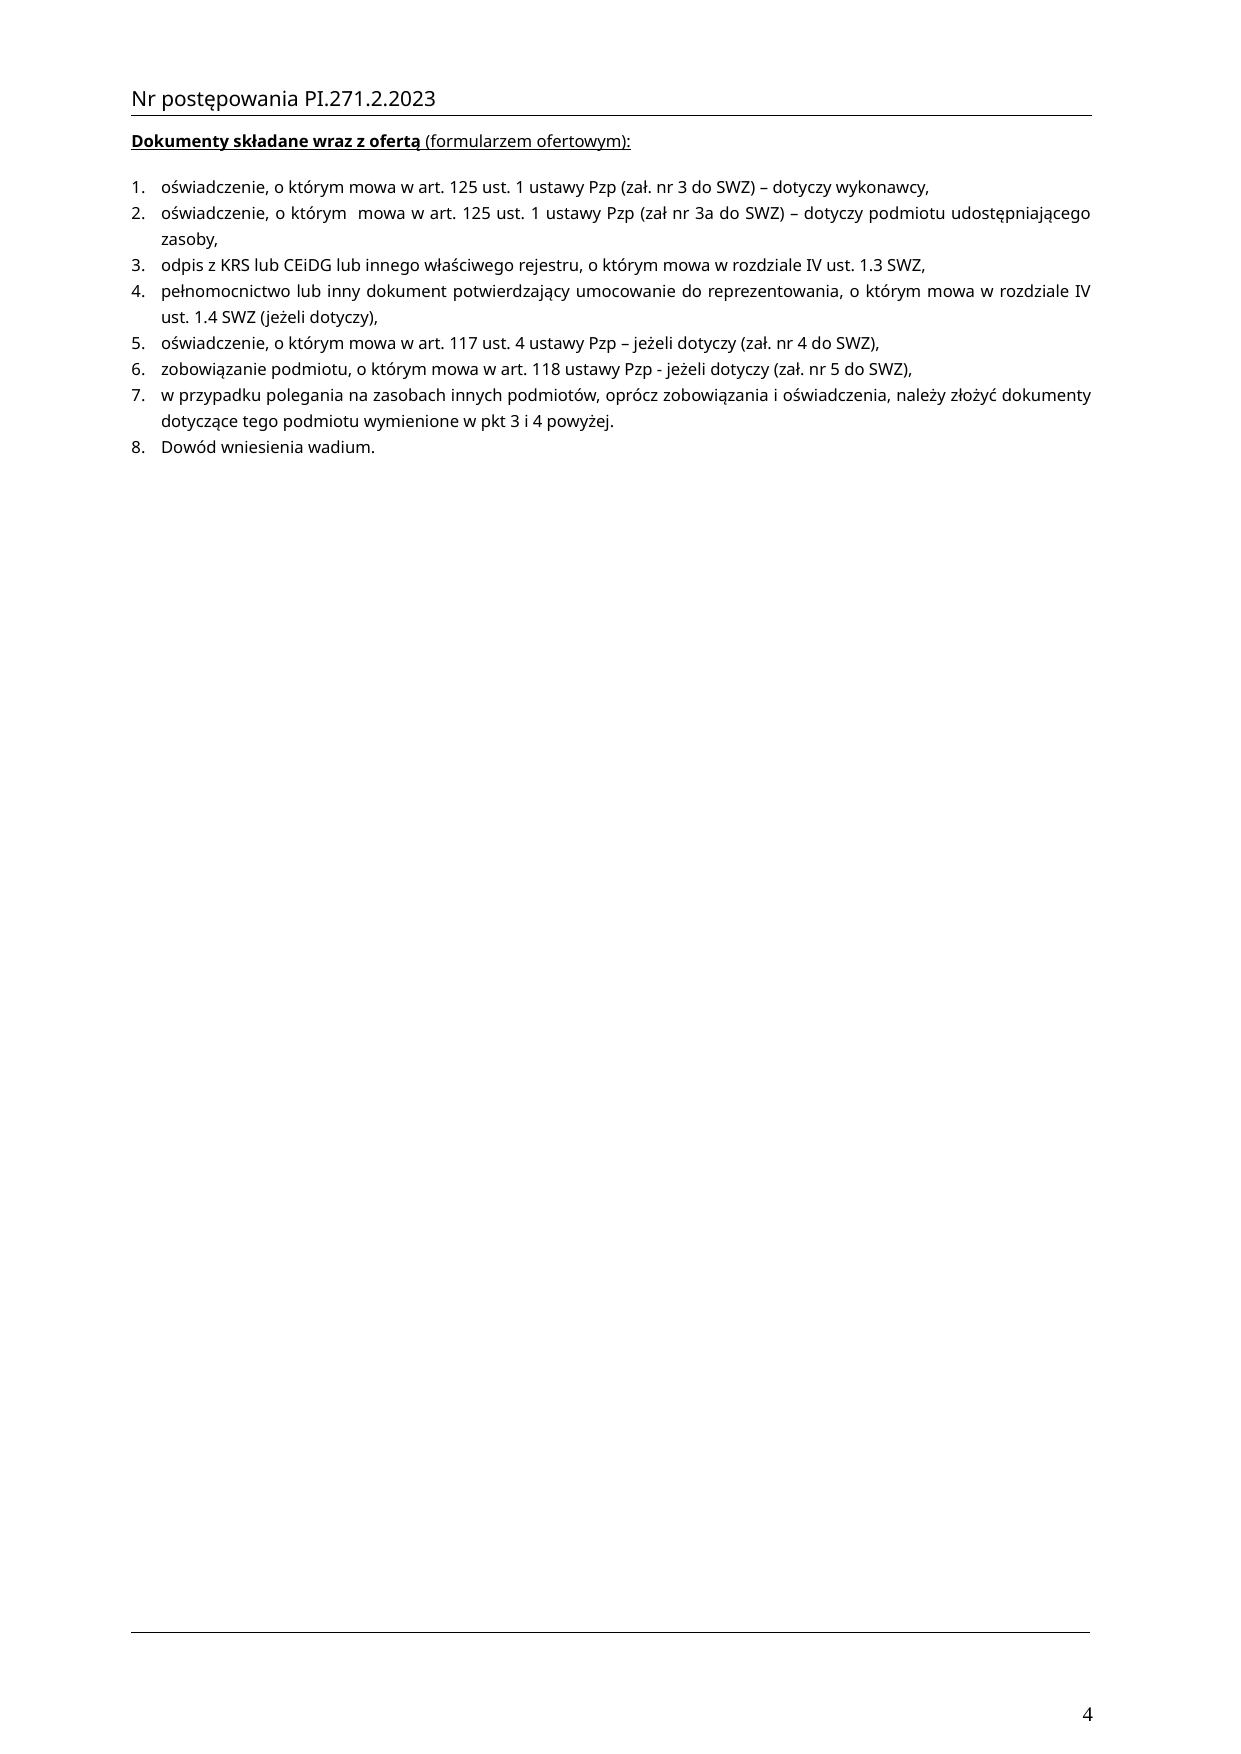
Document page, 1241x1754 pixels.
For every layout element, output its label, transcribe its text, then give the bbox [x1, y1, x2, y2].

list w przypadku polegania na zasobach innych podmiotów, oprócz zobowiązania i oświadczenia, należy złożyć dokumenty dotyczące tego podmiotu wymienione w pkt 3 i 4 powyżej. [131, 384, 1092, 432]
list zobowiązanie podmiotu, o którym mowa w art. 118 ustawy Pzp - jeżeli dotyczy (zał. nr 5 do SWZ), [131, 358, 1092, 380]
list odpis z KRS lub CEiDG lub innego właściwego rejestru, o którym mowa w rozdziale IV ust. 1.3 SWZ, [131, 253, 1092, 276]
text Dokumenty składane wraz z ofertą (formularzem ofertowym): [131, 130, 1092, 153]
list pełnomocnictwo lub inny dokument potwierdzający umocowanie do reprezentowania, o którym mowa w rozdziale IV ust. 1.4 SWZ (jeżeli dotyczy), [131, 279, 1092, 328]
list Dowód wniesienia wadium. [131, 436, 1092, 458]
list oświadczenie, o którym mowa w art. 125 ust. 1 ustawy Pzp (zał. nr 3 do SWZ) – dotyczy wykonawcy, [131, 175, 1092, 198]
list oświadczenie, o którym mowa w art. 125 ust. 1 ustawy Pzp (zał nr 3a do SWZ) – dotyczy podmiotu udostępniającego zasoby, [131, 201, 1092, 250]
list oświadczenie, o którym mowa w art. 117 ust. 4 ustawy Pzp – jeżeli dotyczy (zał. nr 4 do SWZ), [131, 332, 1092, 354]
